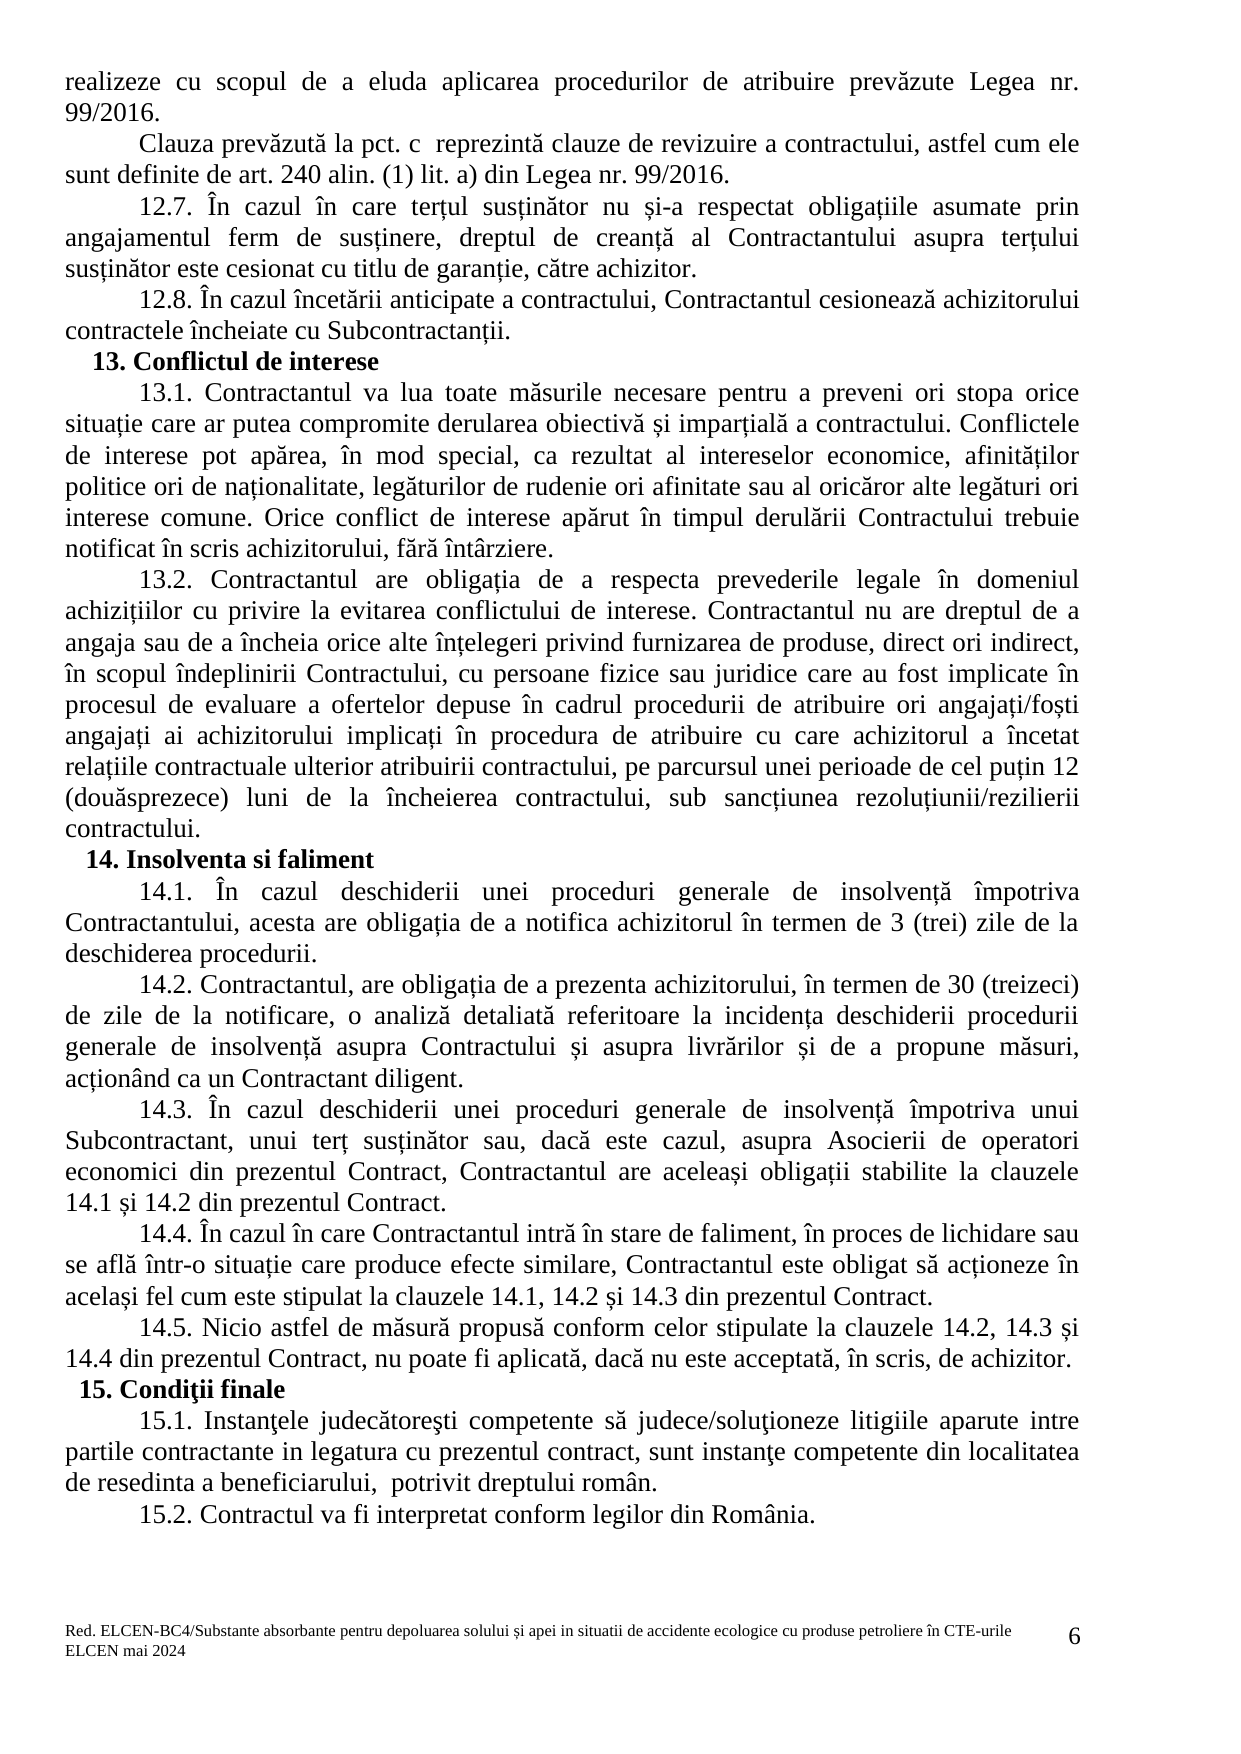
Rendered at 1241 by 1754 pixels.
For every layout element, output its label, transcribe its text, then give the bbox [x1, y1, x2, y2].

list 13.2. Contractantul are obligația de a respecta prevederile legale în domeniul achizițiilor cu privire la evitarea conflictului de interese. Contractantul nu are dreptul de a angaja sau de a încheia orice alte înțelegeri privind furnizarea de produse, direct ori indirect, în scopul îndeplinirii Contractului, cu persoane fizice sau juridice care au fost implicate în procesul de evaluare a ofertelor depuse în cadrul procedurii de atribuire ori angajați/foști angajați ai achizitorului implicați în procedura de atribuire cu care achizitorul a încetat relațiile contractuale ulterior atribuirii contractului, pe parcursul unei perioade de cel puțin 12 (douăsprezece) luni de la încheierea contractului, sub sancțiunea rezoluțiunii/rezilierii contractului. [65, 563, 1081, 844]
list 14.5. Nicio astfel de măsură propusă conform celor stipulate la clauzele 14.2, 14.3 și 14.4 din prezentul Contract, nu poate fi aplicată, dacă nu este acceptată, în scris, de achizitor. [65, 1311, 1081, 1373]
list 14.3. În cazul deschiderii unei proceduri generale de insolvență împotriva unui Subcontractant, unui terț susținător sau, dacă este cazul, asupra Asocierii de operatori economici din prezentul Contract, Contractantul are aceleași obligații stabilite la clauzele 14.1 și 14.2 din prezentul Contract. [65, 1093, 1081, 1217]
list 13.1. Contractantul va lua toate măsurile necesare pentru a preveni ori stopa orice situație care ar putea compromite derularea obiectivă și imparțială a contractului. Conflictele de interese pot apărea, în mod special, ca rezultat al intereselor economice, afinităților politice ori de naționalitate, legăturilor de rudenie ori afinitate sau al oricăror alte legături ori interese comune. Orice conflict de interese apărut în timpul derulării Contractului trebuie notificat în scris achizitorului, fără întârziere. [65, 376, 1081, 563]
list 14.4. În cazul în care Contractantul intră în stare de faliment, în proces de lichidare sau se află într-o situație care produce efecte similare, Contractantul este obligat să acționeze în același fel cum este stipulat la clauzele 14.1, 14.2 și 14.3 din prezentul Contract. [65, 1217, 1081, 1311]
text 14. Insolventa si faliment [65, 844, 1081, 875]
list 14.1. În cazul deschiderii unei proceduri generale de insolvență împotriva Contractantului, acesta are obligația de a notifica achizitorul în termen de 3 (trei) zile de la deschiderea procedurii. [65, 875, 1081, 968]
text 12.7. În cazul în care terțul susținător nu și-a respectat obligațiile asumate prin angajamentul ferm de susținere, dreptul de creanță al Contractantului asupra terțului susținător este cesionat cu titlu de garanție, către achizitor. [65, 189, 1081, 283]
text Clauza prevăzută la pct. c reprezintă clauze de revizuire a contractului, astfel cum ele sunt definite de art. 240 alin. (1) lit. a) din Legea nr. 99/2016. [65, 127, 1081, 189]
text 15.1. Instanţele judecătoreşti competente să judece/soluţioneze litigiile aparute intre partile contractante in legatura cu prezentul contract, sunt instanţe competente din localitatea de resedinta a beneficiarului, potrivit dreptului român. [65, 1404, 1081, 1498]
text 15. Condiţii finale [65, 1373, 1081, 1404]
text 13. Conflictul de interese [65, 345, 1081, 376]
list 14.2. Contractantul, are obligația de a prezenta achizitorului, în termen de 30 (treizeci) de zile de la notificare, o analiză detaliată referitoare la incidența deschiderii procedurii generale de insolvență asupra Contractului și asupra livrărilor și de a propune măsuri, acționând ca un Contractant diligent. [65, 968, 1081, 1093]
text 15.2. Contractul va fi interpretat conform legilor din România. [65, 1498, 1081, 1529]
text 12.8. În cazul încetării anticipate a contractului, Contractantul cesionează achizitorului contractele încheiate cu Subcontractanții. [65, 283, 1081, 345]
